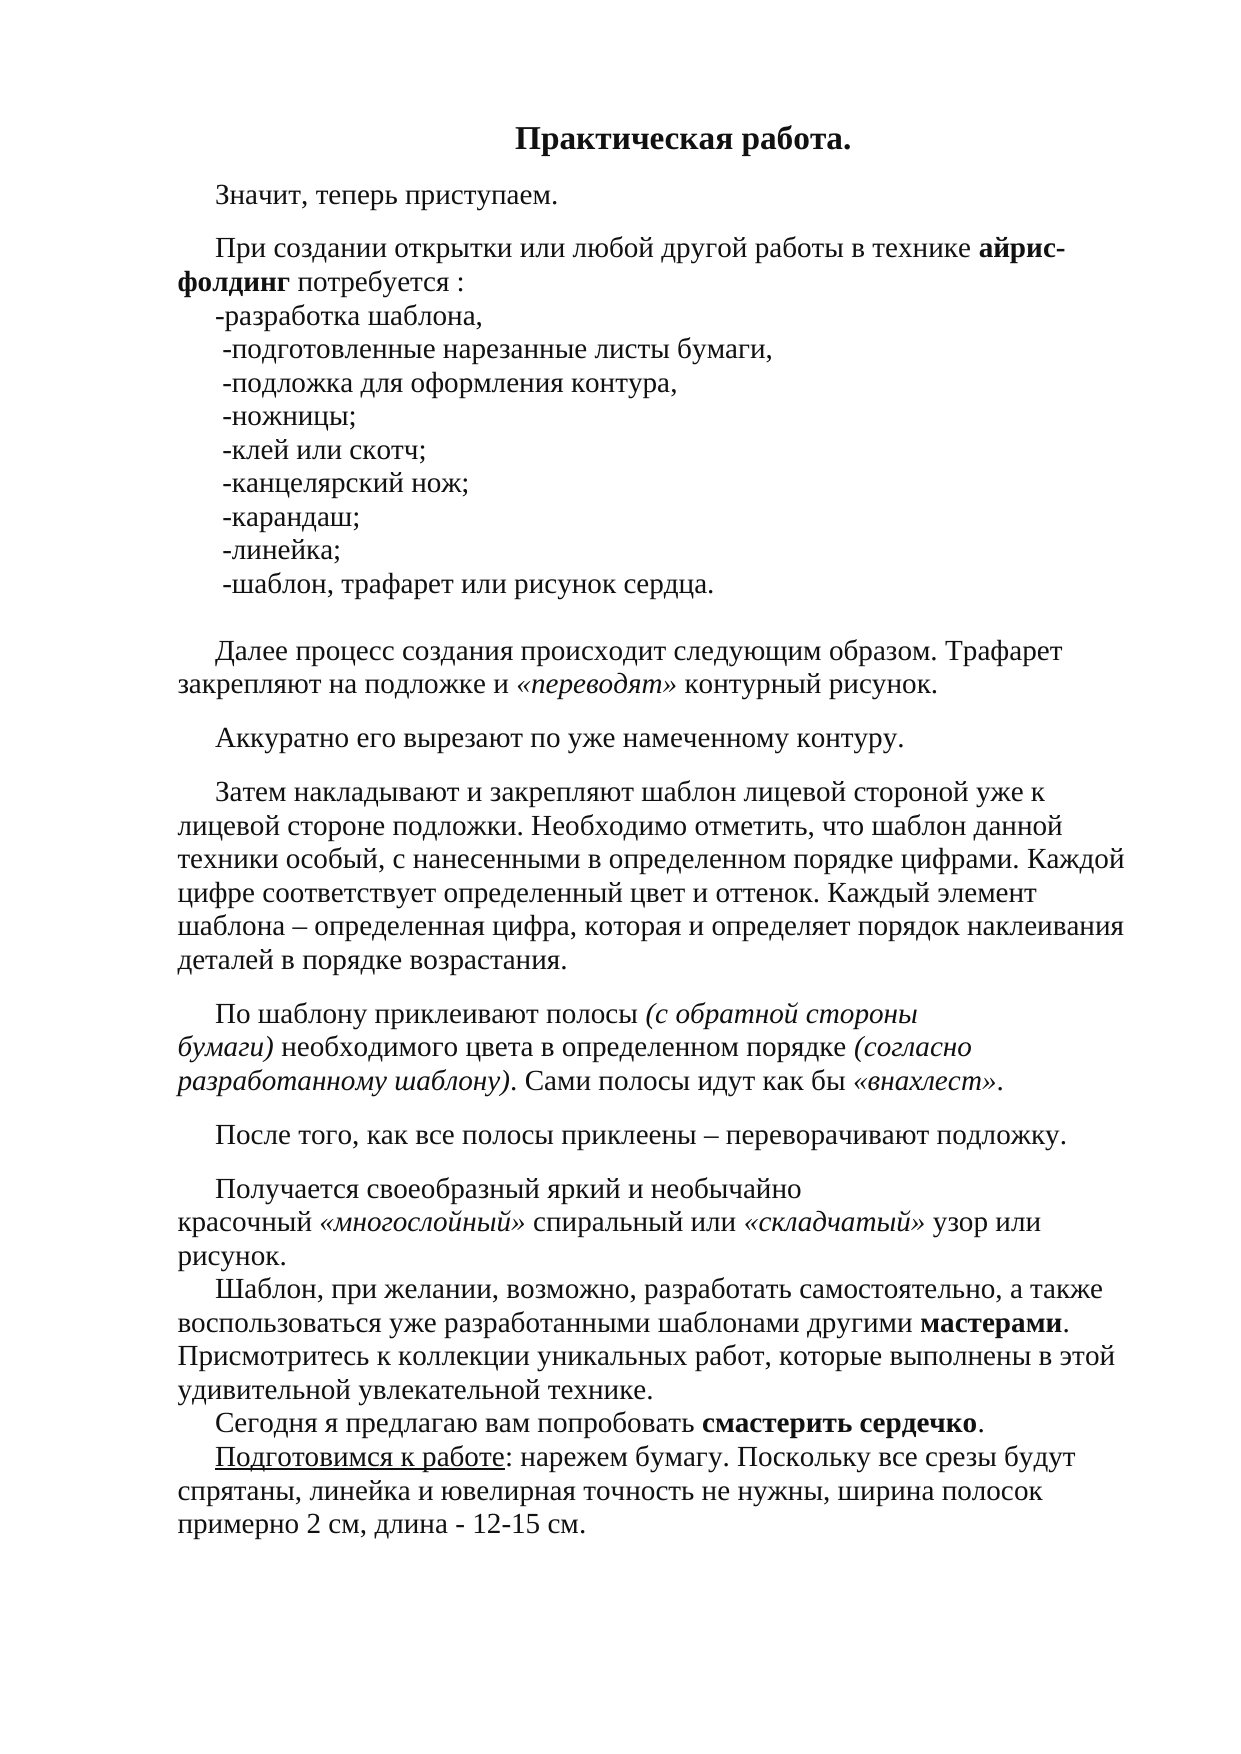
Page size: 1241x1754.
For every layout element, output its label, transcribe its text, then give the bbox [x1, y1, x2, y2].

text -карандаш; [177, 499, 1152, 532]
text По шаблону приклеивают полосы (с обратной стороны бумаги) необходимого цвета в определенном порядке (согласно разработанному шаблону). Сами полосы идут как бы «внахлест». [177, 996, 1152, 1097]
text -разработка шаблона, [177, 298, 1152, 331]
text Далее процесс создания происходит следующим образом. Трафарет закрепляют на подложке и «переводят» контурный рисунок. [177, 633, 1152, 700]
text -канцелярский нож; [177, 465, 1152, 499]
text Аккуратно его вырезают по уже намеченному контуру. [177, 721, 1152, 754]
text -подложка для оформления контура, [177, 365, 1152, 398]
text Значит, теперь приступаем. [177, 177, 1152, 210]
text При создании открытки или любой другой работы в технике айрис-фолдинг потребуется : [177, 231, 1152, 298]
text Подготовимся к работе: нарежем бумагу. Поскольку все срезы будут спрятаны, линейка и ювелирная точность не нужны, ширина полосок примерно 2 см, длина - 12-15 см. [177, 1439, 1152, 1540]
text После того, как все полосы приклеены – переворачивают подложку. [177, 1117, 1152, 1150]
text Затем накладывают и закрепляют шаблон лицевой стороной уже к лицевой стороне подложки. Необходимо отметить, что шаблон данной техники особый, с нанесенными в определенном порядке цифрами. Каждой цифре соответствует определенный цвет и оттенок. Каждый элемент шаблона – определенная цифра, которая и определяет порядок наклеивания деталей в порядке возрастания. [177, 774, 1152, 976]
text Практическая работа. [177, 118, 1152, 156]
text -клей или скотч; [177, 432, 1152, 465]
text Сегодня я предлагаю вам попробовать смастерить сердечко. [177, 1406, 1152, 1439]
text -ножницы; [177, 398, 1152, 432]
text -линейка; [177, 532, 1152, 566]
text -подготовленные нарезанные листы бумаги, [177, 331, 1152, 365]
text -шаблон, трафарет или рисунок сердца. [177, 566, 1152, 599]
text Получается своеобразный яркий и необычайно красочный «многослойный» спиральный или «складчатый» узор или рисунок. [177, 1171, 1152, 1271]
text Шаблон, при желании, возможно, разработать самостоятельно, а также воспользоваться уже разработанными шаблонами другими мастерами. Присмотритесь к коллекции уникальных работ, которые выполнены в этой удивительной увлекательной технике. [177, 1271, 1152, 1406]
